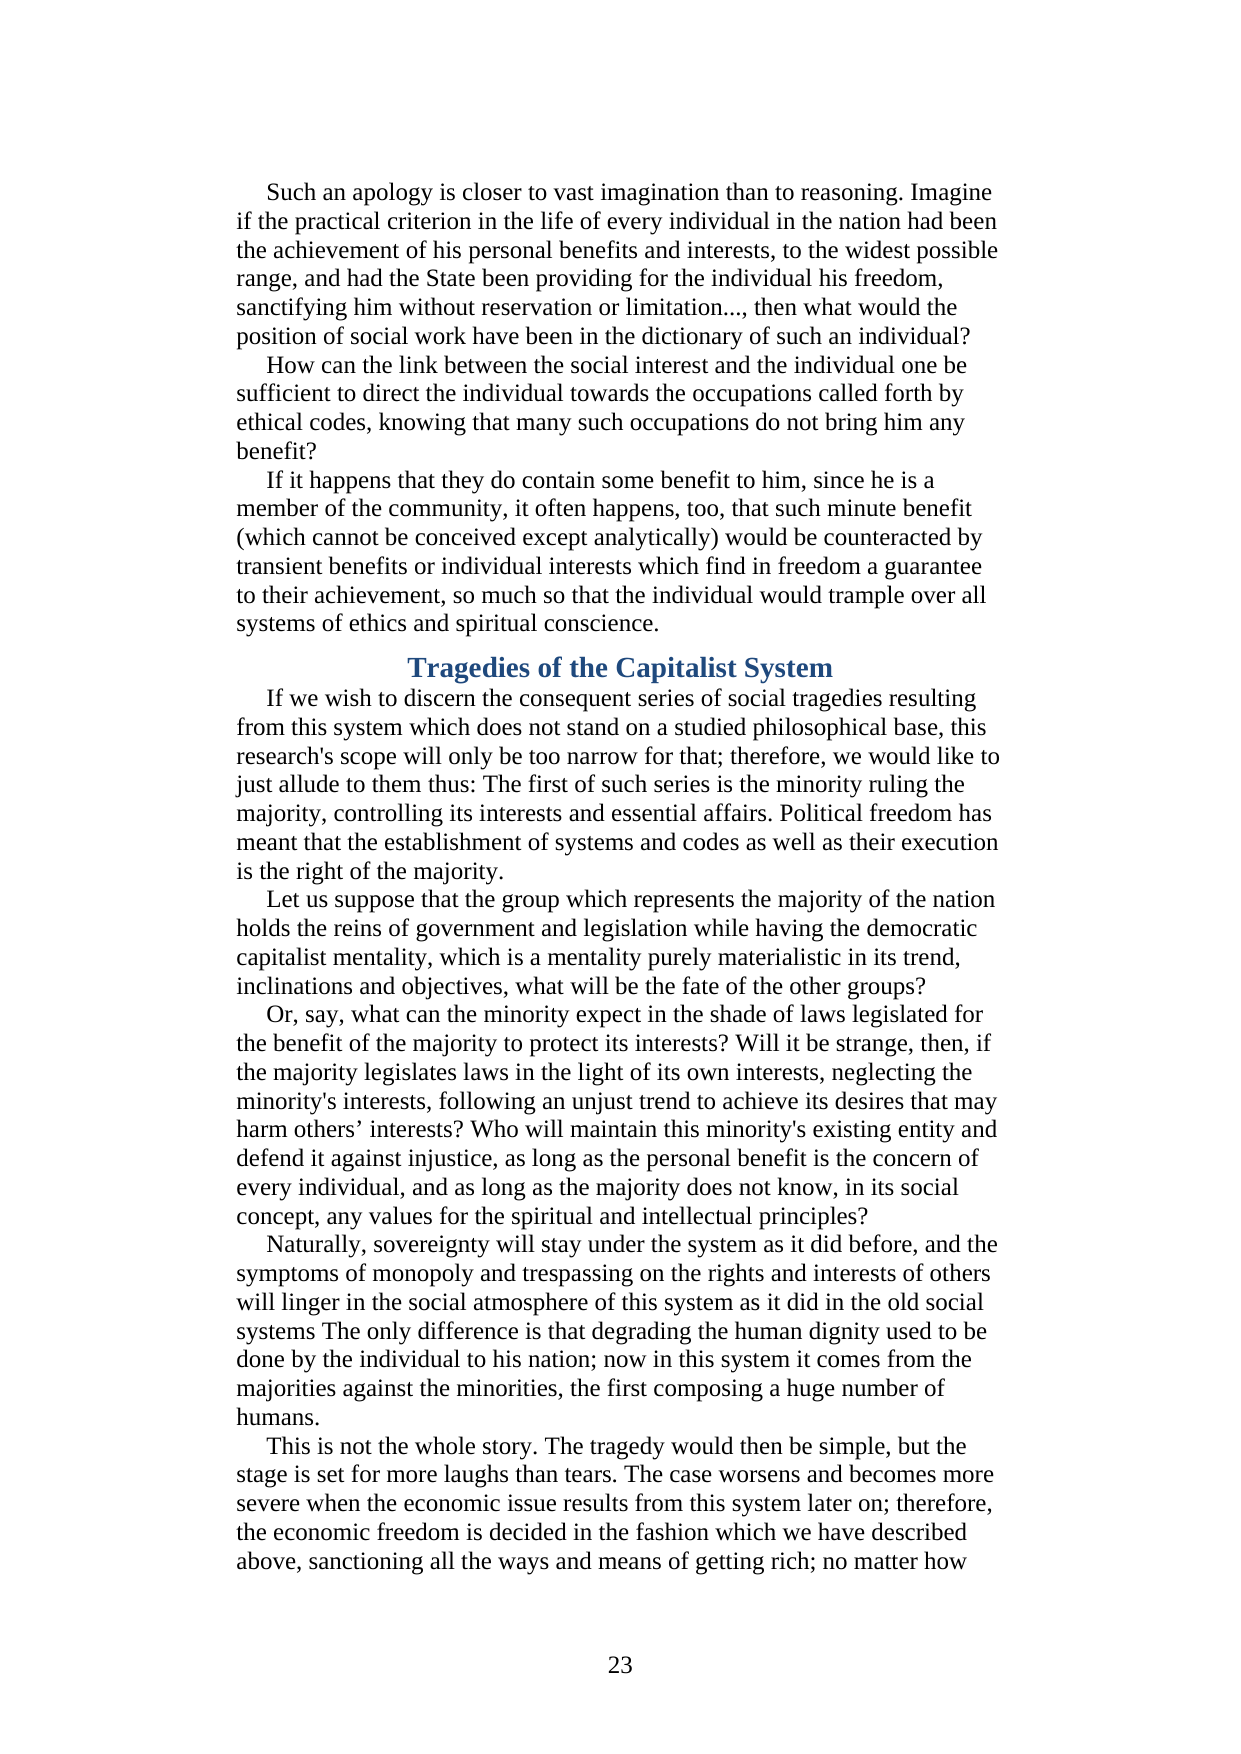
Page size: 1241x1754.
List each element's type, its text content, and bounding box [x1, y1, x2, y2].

text Such an apology is closer to vast imagination than to reasoning. Imagine if the practical criterion in the life of every individual in the nation had been the achievement of his personal benefits and interests, to the widest possible range, and had the State been providing for the individual his freedom, sanctifying him without reservation or limitation..., then what would the position of social work have been in the dictionary of such an individual? [236, 177, 1004, 350]
text If we wish to discern the consequent series of social tragedies resulting from this system which does not stand on a studied philosophical base, this research's scope will only be too narrow for that; therefore, we would like to just allude to them thus: The first of such series is the minority ruling the majority, controlling its interests and essential affairs. Political freedom has meant that the establishment of systems and codes as well as their execu­tion is the right of the majority. [236, 683, 1004, 884]
text Or, say, what can the minority expect in the shade of laws legislated for the benefit of the majority to protect its interests? Will it be strange, then, if the majority legislates laws in the light of its own interests, neglecting the minority's interests, following an unjust trend to achieve its desires that may harm others’ interests? Who will maintain this minority's existing entity and defend it against injustice, as long as the personal benefit is the concern of every individual, and as long as the majority does not know, in its social concept, any values for the spiritual and intellectual principles? [236, 999, 1004, 1229]
subtitle Tragedies of the Capitalist System [236, 650, 1004, 683]
text If it happens that they do contain some benefit to him, since he is a member of the com­munity, it often happens, too, that such minute benefit (which cannot be conceived except analyti­cally) would be counteracted by transient benefits or individual interests which find in freedom a guar­antee to their achievement, so much so that the individual would trample over all systems of ethics and spiritual conscience. [236, 465, 1004, 637]
text How can the link between the social interest and the individual one be sufficient to direct the individual towards the oc­cupations called forth by ethical codes, knowing that many such occupations do not bring him any benefit? [236, 350, 1004, 465]
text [236, 1431, 1004, 1574]
text Let us suppose that the group which represents the majority of the na­tion holds the reins of government and legislation while having the democratic capitalist mentality, which is a mentality purely materialistic in its trend, inclinations and objectives, what will be the fate of the other groups? [236, 884, 1004, 999]
text Naturally, sovereignty will stay under the system as it did before, and the symp­toms of monopoly and trespassing on the rights and interests of others will linger in the social at­mosphere of this system as it did in the old social systems The only difference is that degrading the human dignity used to be done by the individual to his nation; now in this system it comes from the majorities against the minorities, the first composing a huge number of humans. [236, 1229, 1004, 1431]
